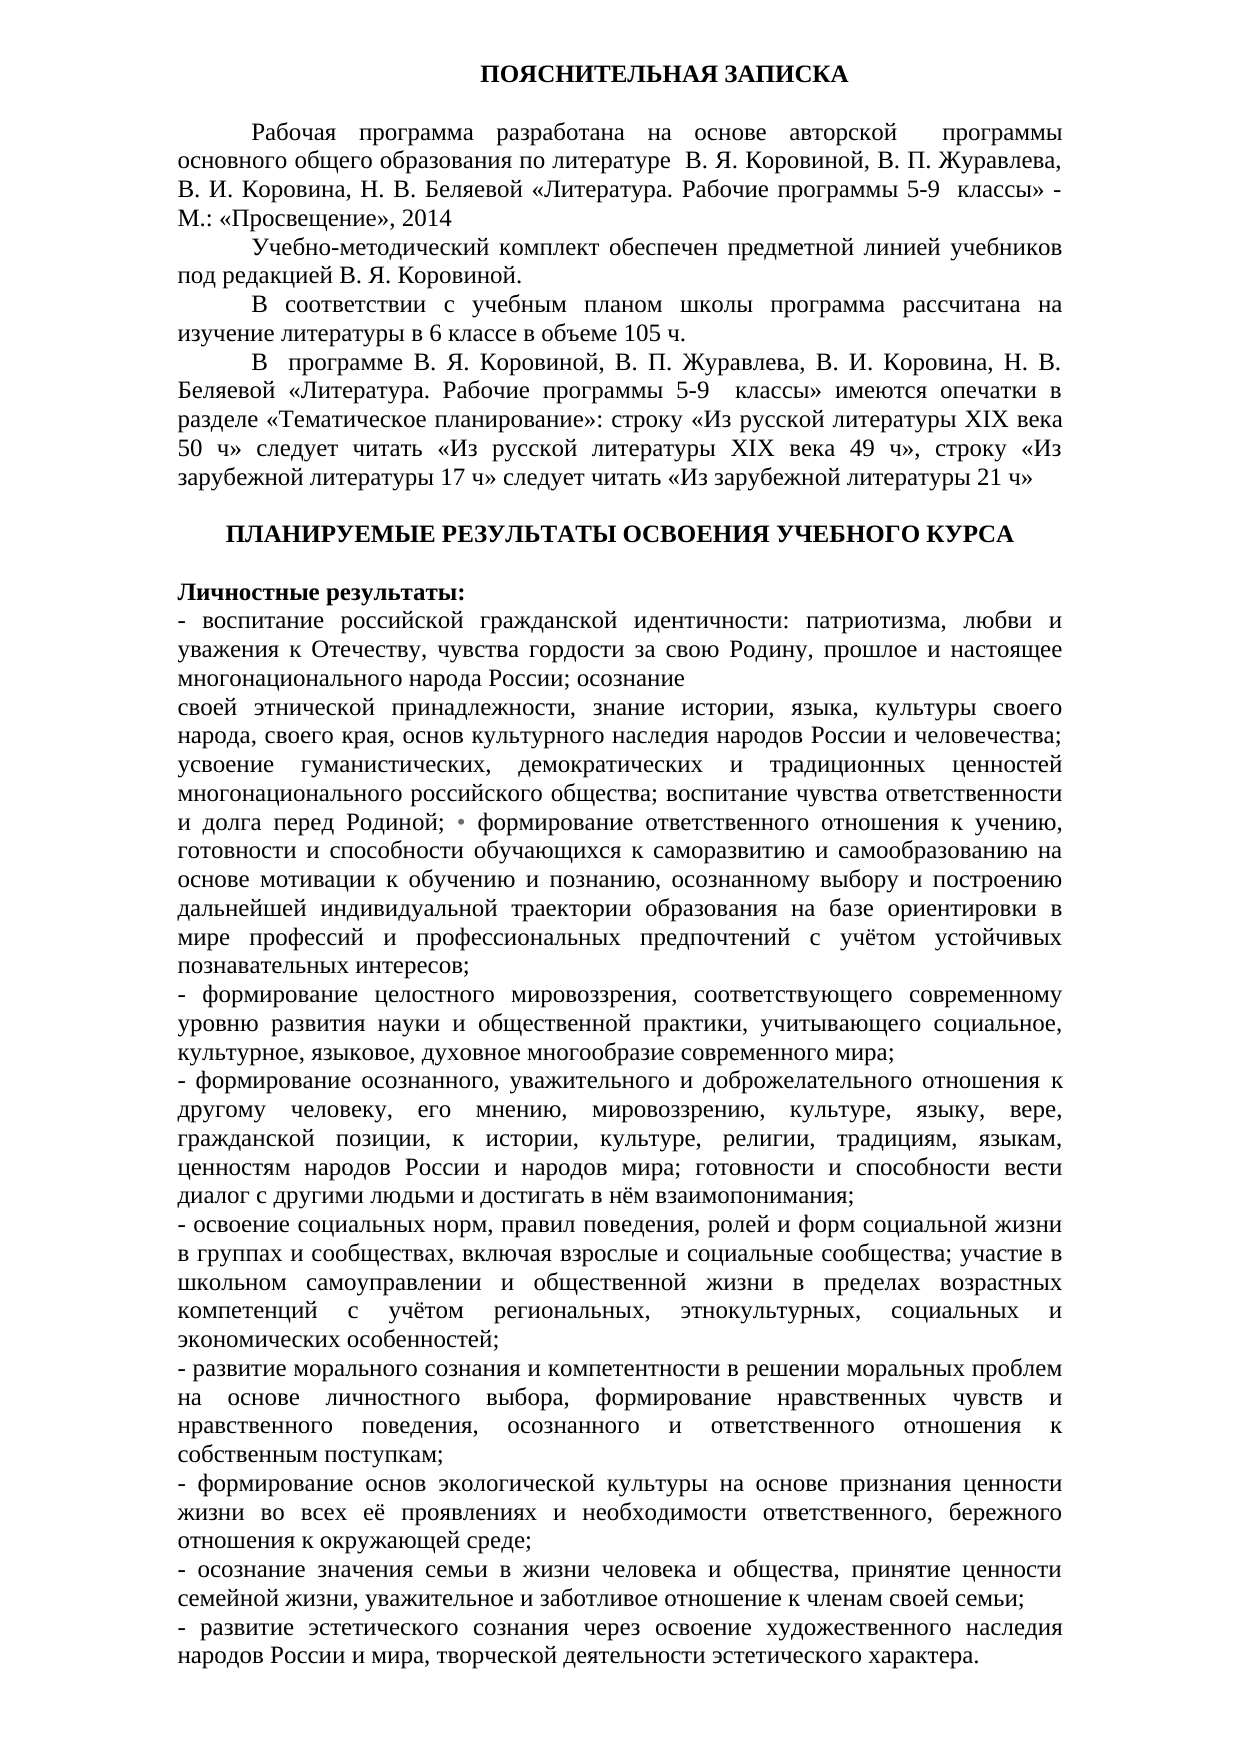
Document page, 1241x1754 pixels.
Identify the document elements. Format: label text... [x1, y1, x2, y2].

text - освоение социальных норм, правил поведения, ролей и форм социальной жизни в группах и сообществах, включая взрослые и социальные сообщества; участие в школьном самоуправлении и общественной жизни в пределах возрастных компетенций с учётом региональных, этнокультурных, социальных и экономических особенностей; [177, 1209, 1063, 1353]
text - формирование основ экологической культуры на основе признания ценности жизни во всех её проявлениях и необходимости ответственного, бережного отношения к окружающей среде; [177, 1468, 1063, 1554]
text - воспитание российской гражданской идентичности: патриотизма, любви и уважения к Отечеству, чувства гордости за свою Родину, прошлое и настоящее многонационального народа России; осознание [177, 605, 1063, 692]
text своей этнической принадлежности, знание истории, языка, культуры своего народа, своего края, основ культурного наследия народов России и человечества; усвоение гуманистических, демократических и традиционных ценностей многонационального российского общества; воспитание чувства ответственности и долга перед Родиной; • формирование ответственного отношения к учению, готовности и способности обучающихся к саморазвитию и самообразованию на основе мотивации к обучению и познанию, осознанному выбору и построению дальнейшей индивидуальной траектории образования на базе ориентировки в мире профессий и профессиональных предпочтений с учётом устойчивых познавательных интересов; [177, 692, 1063, 979]
text В соответствии с учебным планом школы программа рассчитана на изучение литературы в 6 классе в объеме 105 ч. [177, 289, 1063, 347]
text - осознание значения семьи в жизни человека и общества, принятие ценности семейной жизни, уважительное и заботливое отношение к членам своей семьи; [177, 1554, 1063, 1612]
text В программе В. Я. Коровиной, В. П. Журавлева, В. И. Коровина, Н. В. Беляевой «Литература. Рабочие программы 5-9 классы» имеются опечатки в разделе «Тематическое планирование»: строку «Из русской литературы XIX века 50 ч» следует читать «Из русской литературы XIX века 49 ч», строку «Из зарубежной литературы 17 ч» следует читать «Из зарубежной литературы 21 ч» [177, 347, 1063, 490]
text - развитие морального сознания и компетентности в решении моральных проблем на основе личностного выбора, формирование нравственных чувств и нравственного поведения, осознанного и ответственного отношения к собственным поступкам; [177, 1353, 1063, 1468]
text ПЛАНИРУЕМЫЕ РЕЗУЛЬТАТЫ ОСВОЕНИЯ УЧЕБНОГО КУРСА [177, 519, 1063, 548]
text ПОЯСНИТЕЛЬНАЯ ЗАПИСКА [177, 59, 1063, 88]
text Рабочая программа разработана на основе авторской программы основного общего образования по литературе В. Я. Коровиной, В. П. Журавлева, В. И. Коровина, Н. В. Беляевой «Литература. Рабочие программы 5-9 классы» - М.: «Просвещение», 2014 [177, 117, 1063, 232]
text - формирование целостного мировоззрения, соответствующего современному уровню развития науки и общественной практики, учитывающего социальное, культурное, языковое, духовное многообразие современного мира; [177, 979, 1063, 1065]
text Учебно-методический комплект обеспечен предметной линией учебников под редакцией В. Я. Коровиной. [177, 232, 1063, 289]
text Личностные результаты: [177, 577, 1063, 605]
text - формирование осознанного, уважительного и доброжелательного отношения к другому человеку, его мнению, мировоззрению, культуре, языку, вере, гражданской позиции, к истории, культуре, религии, традициям, языкам, ценностям народов России и народов мира; готовности и способности вести диалог с другими людьми и достигать в нём взаимопонимания; [177, 1065, 1063, 1209]
text - развитие эстетического сознания через освоение художественного наследия народов России и мира, творческой деятельности эстетического характера. [177, 1612, 1063, 1669]
